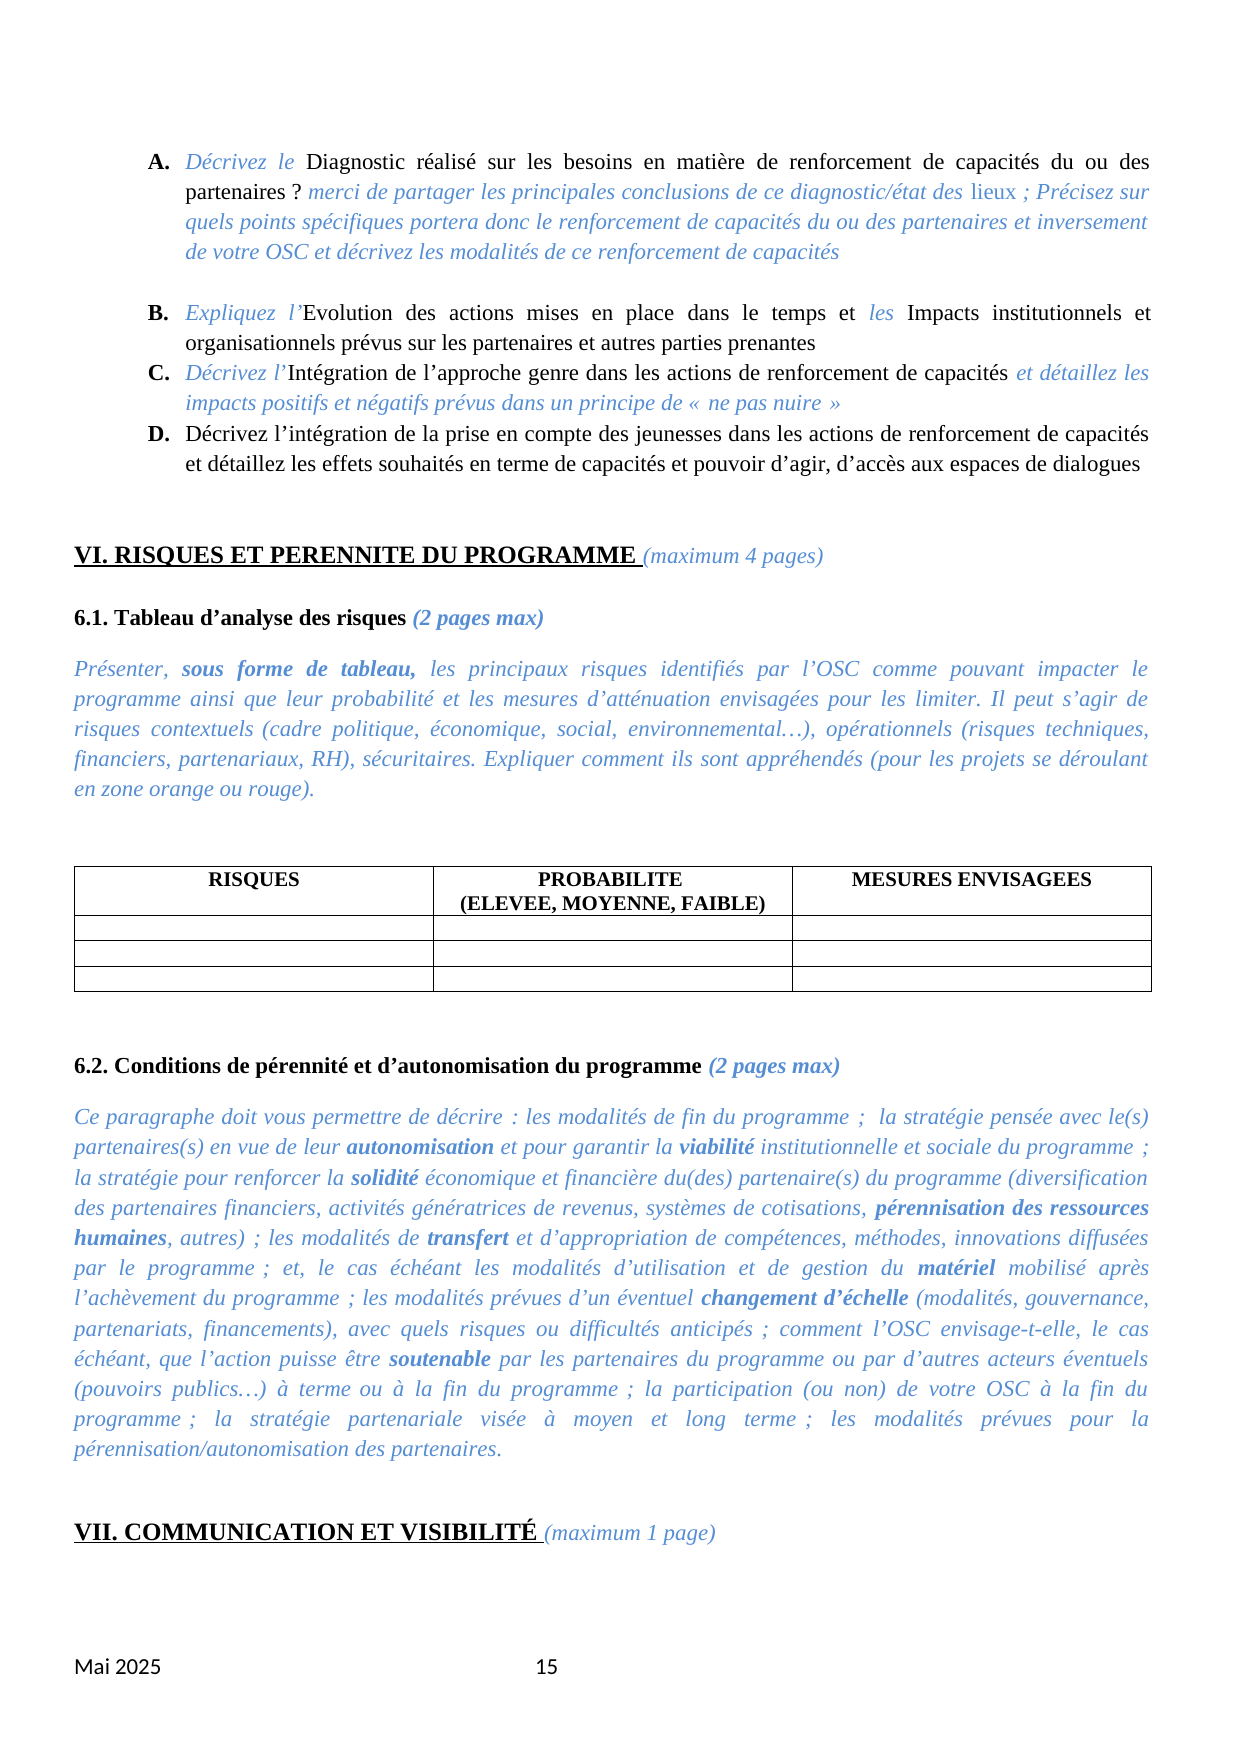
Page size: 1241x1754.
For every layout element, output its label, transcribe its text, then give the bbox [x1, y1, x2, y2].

text 6.2. Conditions de pérennité et d’autonomisation du programme (2 pages max) [74, 1052, 1152, 1078]
list Décrivez l’intégration de la prise en compte des jeunesses dans les actions de renforcement de capacités et détaillez les effets souhaités en terme de capacités et pouvoir d’agir, d’accès aux espaces de dialogues [148, 419, 1152, 476]
text VII. communication et visibilité (maximum 1 page) [74, 1517, 1152, 1545]
table_header RISQUES [75, 867, 433, 915]
table_cell [75, 916, 433, 940]
table_cell [793, 967, 1151, 991]
text 6.1. Tableau d’analyse des risques (2 pages max) [74, 604, 1152, 630]
table_cell [75, 967, 433, 991]
list Décrivez l’Intégration de l’approche genre dans les actions de renforcement de capacités et détaillez les impacts positifs et négatifs prévus dans un principe de « ne pas nuire » [148, 359, 1152, 416]
table_cell [434, 967, 792, 991]
table_cell [434, 916, 792, 940]
table_cell [75, 941, 433, 966]
list Décrivez le Diagnostic réalisé sur les besoins en matière de renforcement de capacités du ou des partenaires ? merci de partager les principales conclusions de ce diagnostic/état des lieux ; Précisez sur quels points spécifiques portera donc le renforcement de capacités du ou des partenaires et inversement de votre OSC et décrivez les modalités de ce renforcement de capacités [148, 148, 1152, 265]
table_cell [434, 941, 792, 966]
table_cell [793, 916, 1151, 940]
table_header PROBABILITE (ELEVEE, MOYENNE, FAIBLE) [434, 867, 792, 915]
list Expliquez l’Evolution des actions mises en place dans le temps et les Impacts institutionnels et organisationnels prévus sur les partenaires et autres parties prenantes [148, 299, 1152, 355]
list Présenter, sous forme de tableau, les principaux risques identifiés par l’OSC comme pouvant impacter le programme ainsi que leur probabilité et les mesures d’atténuation envisagées pour les limiter. Il peut s’agir de risques contextuels (cadre politique, économique, social, environnemental…), opérationnels (risques techniques, financiers, partenariaux, RH), sécuritaires. Expliquer comment ils sont appréhendés (pour les projets se déroulant en zone orange ou rouge). [74, 655, 1152, 802]
table_cell [793, 941, 1151, 966]
text VI. RISQUES et PERENNITE DU PROGRAMME (maximum 4 pages) [74, 540, 1152, 569]
text Ce paragraphe doit vous permettre de décrire : les modalités de fin du programme ; la stratégie pensée avec le(s) partenaires(s) en vue de leur autonomisation et pour garantir la viabilité institutionnelle et sociale du programme ; la stratégie pour renforcer la solidité économique et financière du(des) partenaire(s) du programme (diversification des partenaires financiers, activités génératrices de revenus, systèmes de cotisations, pérennisation des ressources humaines, autres) ; les modalités de transfert et d’appropriation de compétences, méthodes, innovations diffusées par le programme ; et, le cas échéant les modalités d’utilisation et de gestion du matériel mobilisé après l’achèvement du programme ; les modalités prévues d’un éventuel changement d’échelle (modalités, gouvernance, partenariats, financements), avec quels risques ou difficultés anticipés ; comment l’OSC envisage-t-elle, le cas échéant, que l’action puisse être soutenable par les partenaires du programme ou par d’autres acteurs éventuels (pouvoirs publics…) à terme ou à la fin du programme ; la participation (ou non) de votre OSC à la fin du programme ; la stratégie partenariale visée à moyen et long terme ; les modalités prévues pour la pérennisation/autonomisation des partenaires. [74, 1103, 1152, 1462]
table_header MESURES ENVISAGEES [793, 867, 1151, 915]
